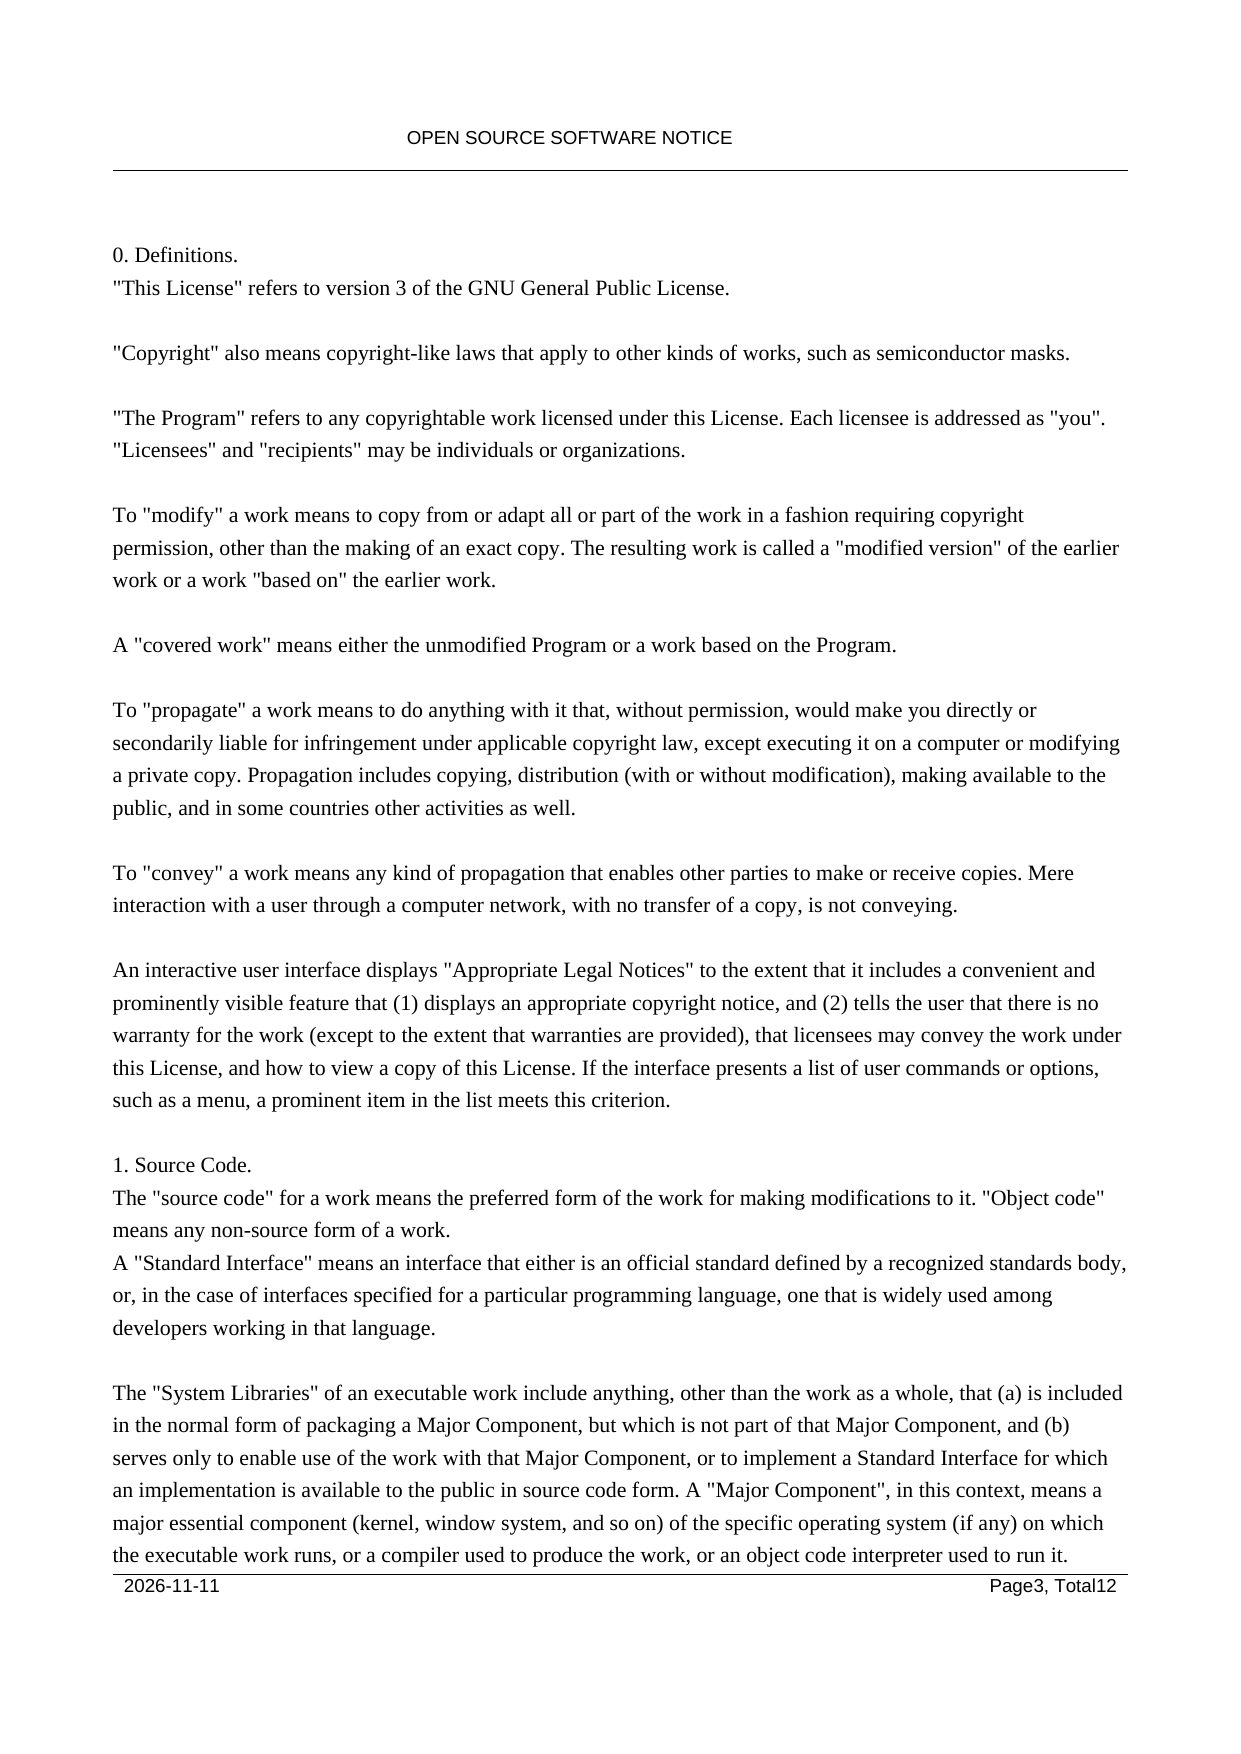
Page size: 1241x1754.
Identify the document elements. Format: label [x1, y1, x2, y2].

text [112, 206, 1128, 1571]
